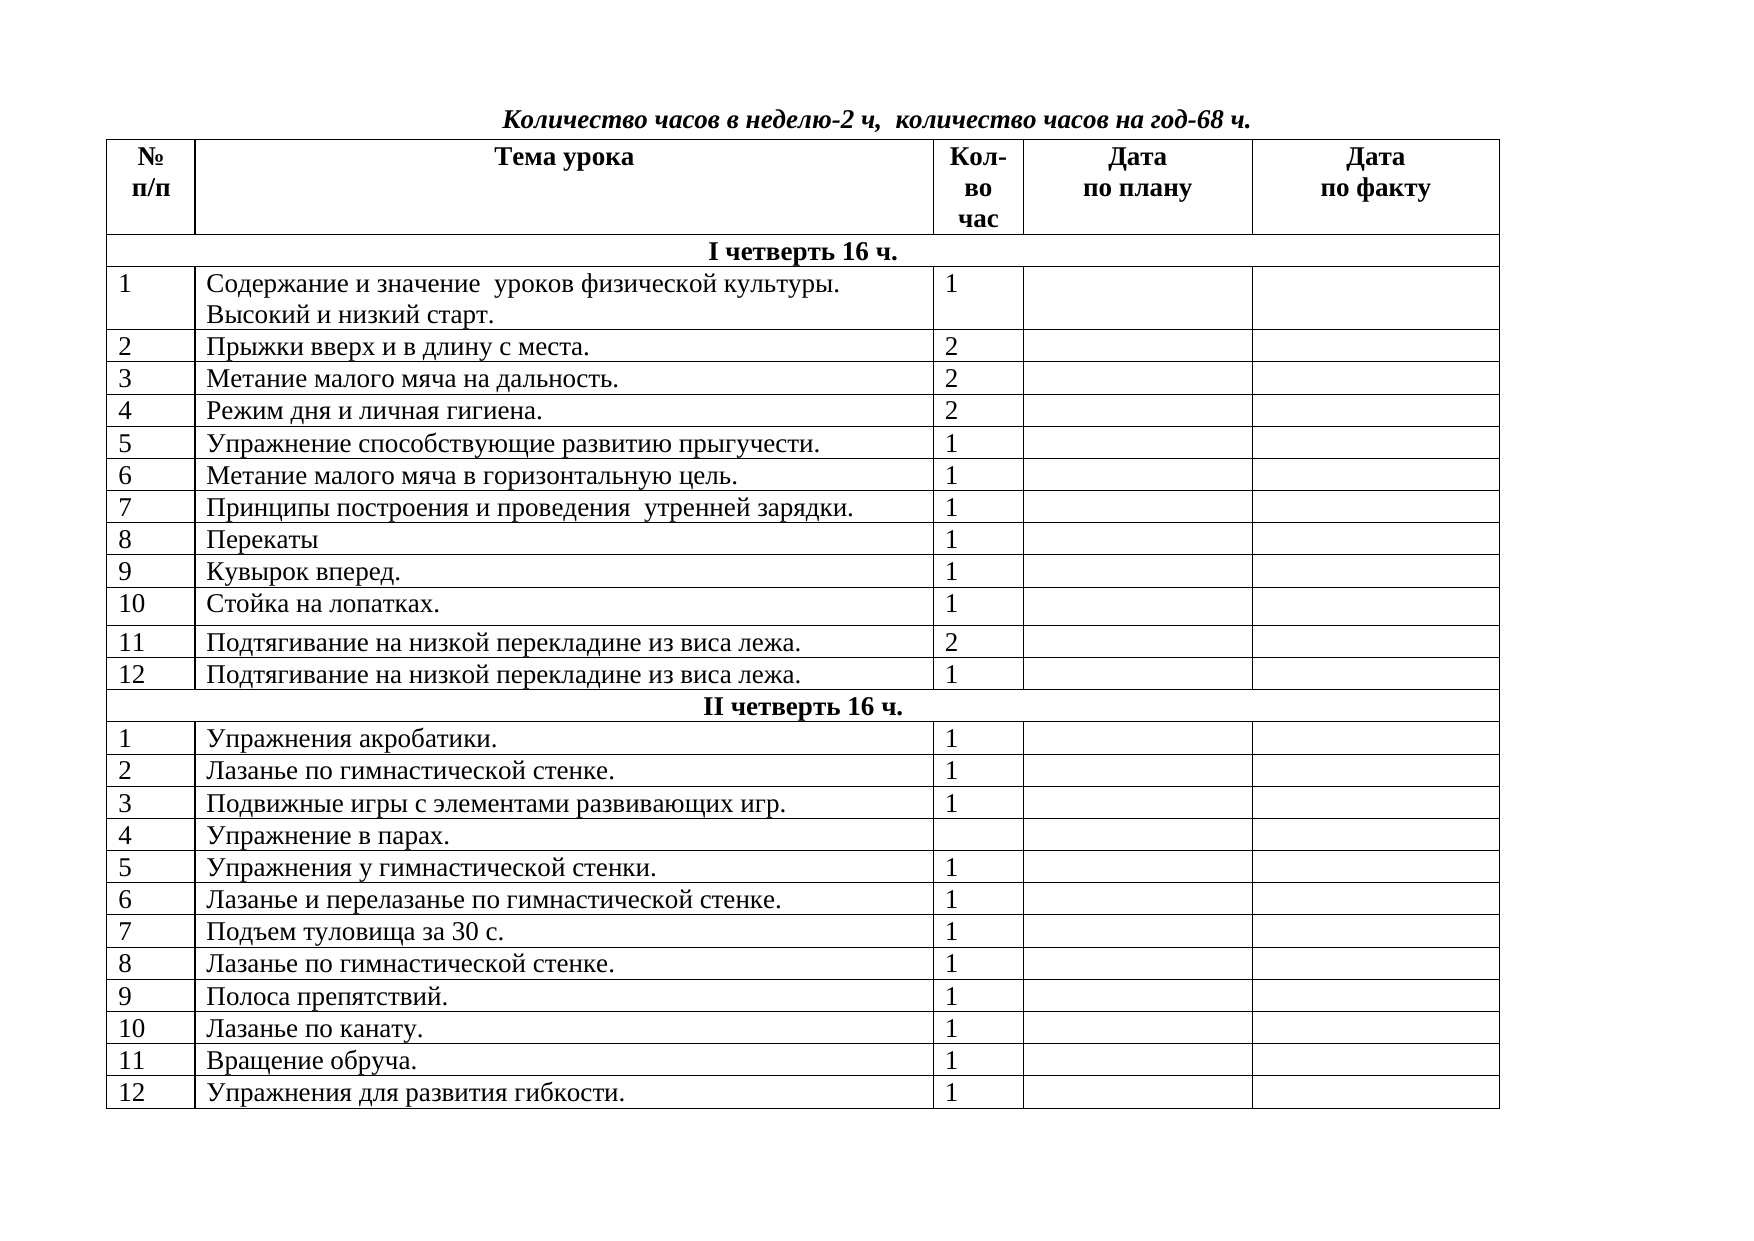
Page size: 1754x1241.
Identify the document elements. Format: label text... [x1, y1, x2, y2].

table_cell [1024, 626, 1252, 657]
table_cell I четверть 16 ч. [107, 235, 1499, 266]
table_cell Метание малого мяча в горизонтальную цель. [196, 459, 933, 490]
table_cell Стойка на лопатках. [196, 588, 933, 625]
table_cell [1024, 819, 1252, 850]
table_cell [1253, 267, 1499, 329]
table_cell 1 [934, 883, 1023, 914]
table_cell [1253, 819, 1499, 850]
table_cell Прыжки вверх и в длину с места. [196, 330, 933, 361]
table_cell [1253, 362, 1499, 393]
table_cell [1024, 722, 1252, 753]
table_cell [1024, 948, 1252, 979]
table_cell [1253, 1044, 1499, 1075]
table_cell 1 [934, 948, 1023, 979]
table_cell Принципы построения и проведения утренней зарядки. [196, 491, 933, 522]
table_cell [1024, 915, 1252, 947]
table_cell 1 [934, 1044, 1023, 1075]
table_cell [934, 819, 1023, 850]
table_cell [1024, 787, 1252, 818]
table_cell 6 [107, 883, 194, 914]
table_cell 7 [107, 915, 194, 947]
table_cell [1253, 555, 1499, 587]
table_cell [1024, 267, 1252, 329]
table_cell 1 [107, 267, 194, 329]
table_cell [1253, 588, 1499, 625]
table_header Тема урока [196, 140, 933, 233]
table_cell [1024, 658, 1252, 689]
table_cell [1253, 330, 1499, 361]
table_cell 1 [934, 851, 1023, 882]
table_cell [1024, 330, 1252, 361]
table_cell 6 [107, 459, 194, 490]
table_header Кол-во час [934, 140, 1023, 233]
table_cell 10 [107, 588, 194, 625]
table_cell [1024, 427, 1252, 458]
table_cell [1024, 555, 1252, 587]
table_cell Упражнения акробатики. [196, 722, 933, 753]
table_cell 9 [107, 555, 194, 587]
table_cell 1 [934, 523, 1023, 554]
table_cell [1253, 491, 1499, 522]
table_cell 2 [934, 362, 1023, 393]
table_cell 5 [107, 427, 194, 458]
table_cell [1253, 1012, 1499, 1043]
table_cell [1253, 523, 1499, 554]
table_cell 8 [107, 523, 194, 554]
table_header № п/п [107, 140, 194, 233]
table_cell 1 [934, 459, 1023, 490]
table_cell [1024, 491, 1252, 522]
table_cell [1253, 915, 1499, 947]
table_cell 2 [934, 395, 1023, 426]
table_cell [1253, 787, 1499, 818]
table_cell 1 [934, 722, 1023, 753]
table_cell [1024, 523, 1252, 554]
table_cell Лазанье по гимнастической стенке. [196, 948, 933, 979]
table_cell [1024, 1076, 1252, 1107]
table_cell 4 [107, 395, 194, 426]
table_cell 1 [934, 787, 1023, 818]
table_cell [1253, 948, 1499, 979]
table_cell Подвижные игры с элементами развивающих игр. [196, 787, 933, 818]
table_cell 1 [934, 427, 1023, 458]
table_cell Лазанье по гимнастической стенке. [196, 755, 933, 786]
table_cell Кувырок вперед. [196, 555, 933, 587]
table_cell Перекаты [196, 523, 933, 554]
table_cell Полоса препятствий. [196, 980, 933, 1011]
table_cell Упражнение способствующие развитию прыгучести. [196, 427, 933, 458]
table_cell 1 [934, 588, 1023, 625]
table_cell 4 [107, 819, 194, 850]
table_cell 1 [934, 555, 1023, 587]
table_cell [1024, 1044, 1252, 1075]
table_cell 1 [934, 915, 1023, 947]
table_cell 1 [934, 658, 1023, 689]
table_cell [1253, 658, 1499, 689]
table_cell 1 [934, 491, 1023, 522]
table_cell 10 [107, 1012, 194, 1043]
table_cell Режим дня и личная гигиена. [196, 395, 933, 426]
table_cell Вращение обруча. [196, 1044, 933, 1075]
table_cell Лазанье по канату. [196, 1012, 933, 1043]
table_cell 1 [934, 1012, 1023, 1043]
table_cell [1024, 362, 1252, 393]
table_cell [1253, 1076, 1499, 1107]
table_cell [1253, 980, 1499, 1011]
table_cell [1024, 1012, 1252, 1043]
table_cell II четверть 16 ч. [107, 690, 1499, 721]
table_cell Упражнения для развития гибкости. [196, 1076, 933, 1107]
table_cell [1024, 395, 1252, 426]
table_cell 3 [107, 362, 194, 393]
table_cell Упражнение в парах. [196, 819, 933, 850]
table_cell [1024, 980, 1252, 1011]
table_cell [1024, 755, 1252, 786]
table_cell [1253, 851, 1499, 882]
table_cell 2 [107, 330, 194, 361]
table_cell [1253, 395, 1499, 426]
table_header Дата по плану [1024, 140, 1252, 233]
table_cell 12 [107, 658, 194, 689]
table_header Дата по факту [1253, 140, 1499, 233]
table_cell 1 [934, 267, 1023, 329]
table_cell 1 [934, 755, 1023, 786]
table_cell [1253, 755, 1499, 786]
table_cell 1 [107, 722, 194, 753]
table_cell [1253, 883, 1499, 914]
table_cell [1253, 626, 1499, 657]
table_cell [1024, 883, 1252, 914]
table_cell 11 [107, 626, 194, 657]
table_cell Метание малого мяча на дальность. [196, 362, 933, 393]
table_cell [1024, 851, 1252, 882]
table_cell Подтягивание на низкой перекладине из виса лежа. [196, 626, 933, 657]
table_cell 1 [934, 980, 1023, 1011]
table_cell Подъем туловища за 30 с. [196, 915, 933, 947]
table_cell [1024, 459, 1252, 490]
table_cell [1253, 459, 1499, 490]
table_cell Содержание и значение уроков физической культуры. Высокий и низкий старт. [196, 267, 933, 329]
table_cell 2 [107, 755, 194, 786]
table_cell 1 [934, 1076, 1023, 1107]
table_cell Лазанье и перелазанье по гимнастической стенке. [196, 883, 933, 914]
table_cell [1024, 588, 1252, 625]
table_cell Упражнения у гимнастической стенки. [196, 851, 933, 882]
table_cell 12 [107, 1076, 194, 1107]
table_cell 2 [934, 626, 1023, 657]
table_cell 8 [107, 948, 194, 979]
table_cell 5 [107, 851, 194, 882]
table_cell 7 [107, 491, 194, 522]
table_cell 9 [107, 980, 194, 1011]
table_cell 3 [107, 787, 194, 818]
table_cell Подтягивание на низкой перекладине из виса лежа. [196, 658, 933, 689]
table_cell 2 [934, 330, 1023, 361]
table_cell [1253, 722, 1499, 753]
text Количество часов в неделю-2 ч, количество часов на год-68 ч. [118, 103, 1636, 134]
table_cell [1253, 427, 1499, 458]
table_cell 11 [107, 1044, 194, 1075]
